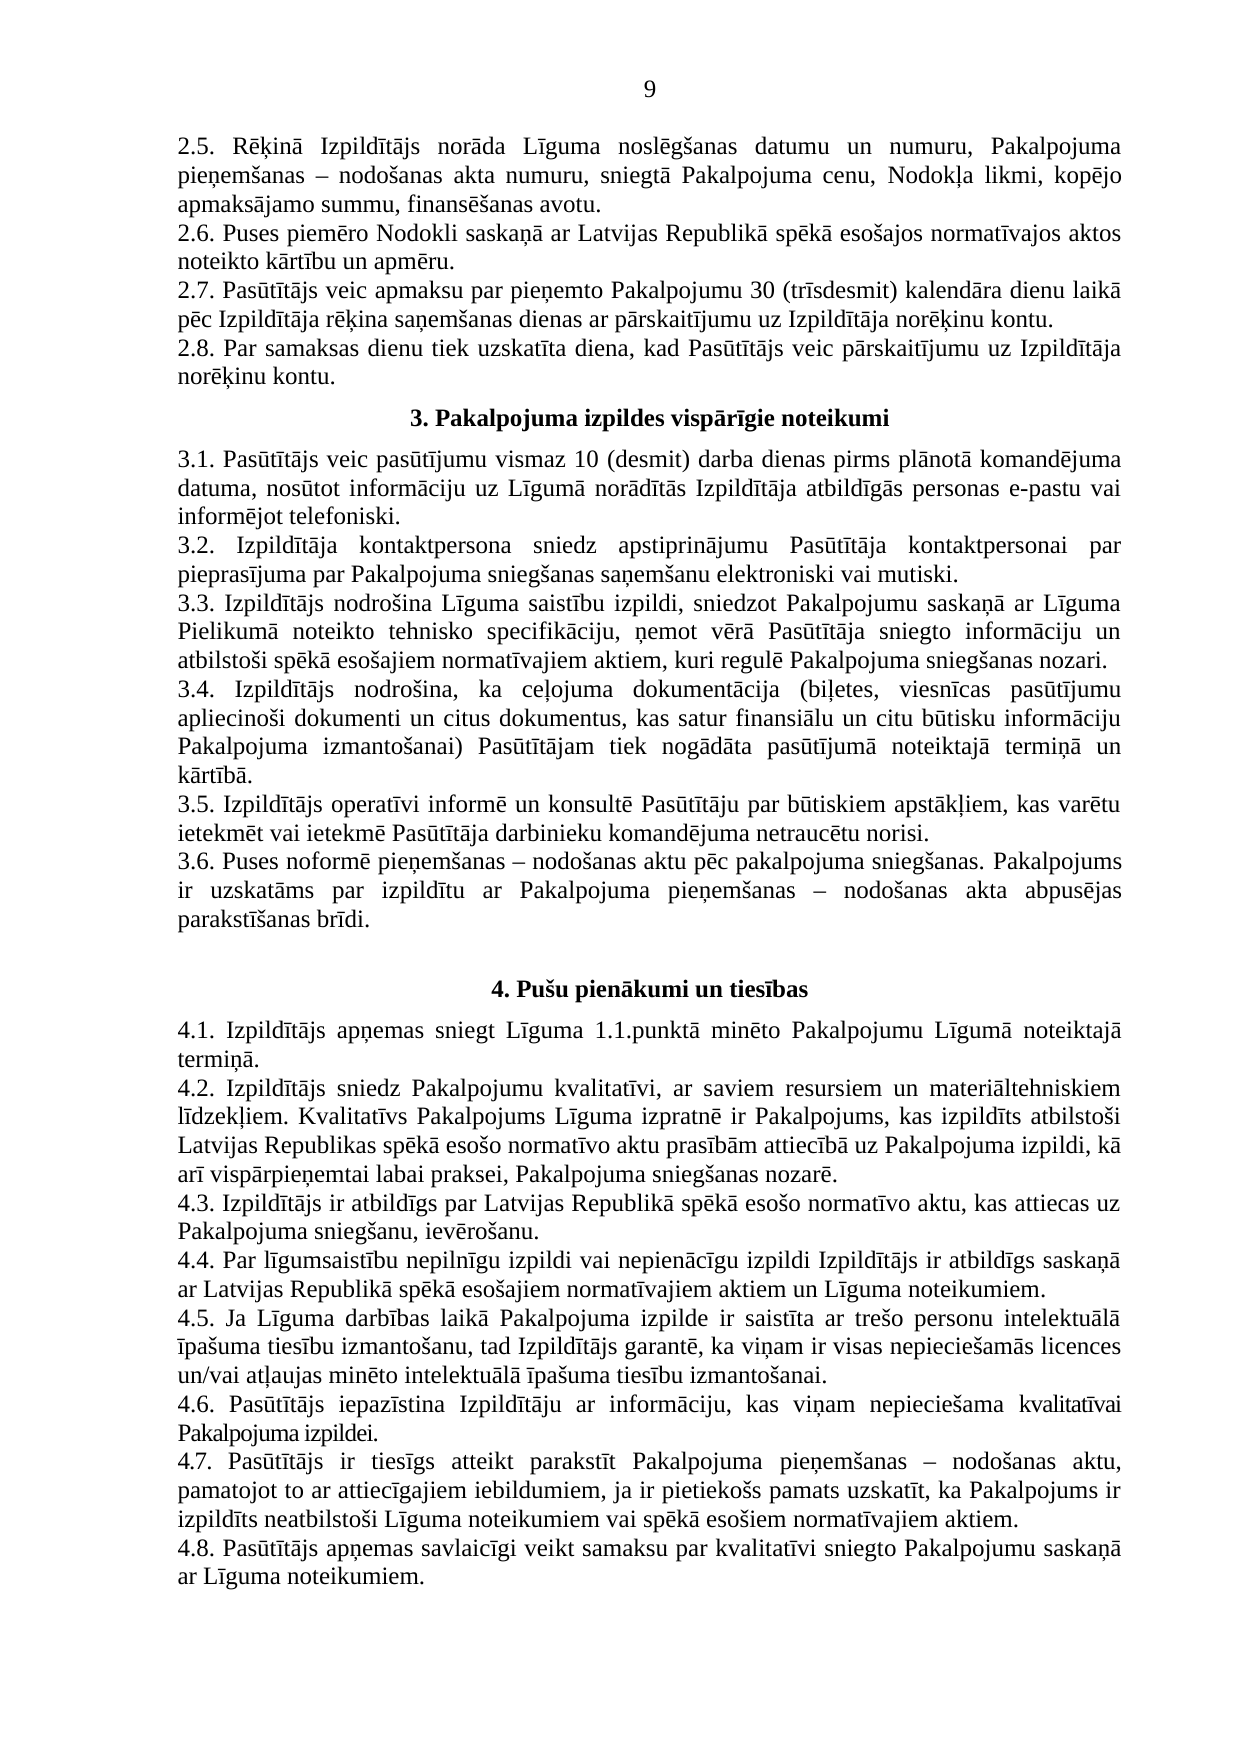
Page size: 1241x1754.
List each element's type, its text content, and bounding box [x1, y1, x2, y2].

text 4. Pušu pienākumi un tiesības [177, 974, 1122, 1003]
text 4.5. Ja Līguma darbības laikā Pakalpojuma izpilde ir saistīta ar trešo personu intelektuālā īpašuma tiesību izmantošanu, tad Izpildītājs garantē, ka viņam ir visas nepieciešamās licences un/vai atļaujas minēto intelektuālā īpašuma tiesību izmantošanai. [177, 1303, 1122, 1389]
text 3.2. Izpildītāja kontaktpersona sniedz apstiprinājumu Pasūtītāja kontaktpersonai par pieprasījuma par Pakalpojuma sniegšanas saņemšanu elektroniski vai mutiski. [177, 530, 1122, 588]
text 4.2. Izpildītājs sniedz Pakalpojumu kvalitatīvi, ar saviem resursiem un materiāltehniskiem līdzekļiem. Kvalitatīvs Pakalpojums Līguma izpratnē ir Pakalpojums, kas izpildīts atbilstoši Latvijas Republikas spēkā esošo normatīvo aktu prasībām attiecībā uz Pakalpojuma izpildi, kā arī vispārpieņemtai labai praksei, Pakalpojuma sniegšanas nozarē. [177, 1073, 1122, 1188]
text 4.6. Pasūtītājs iepazīstina Izpildītāju ar informāciju, kas viņam nepieciešama kvalitatīvai Pakalpojuma izpildei. [177, 1389, 1122, 1446]
text 4.4. Par līgumsaistību nepilnīgu izpildi vai nepienācīgu izpildi Izpildītājs ir atbildīgs saskaņā ar Latvijas Republikā spēkā esošajiem normatīvajiem aktiem un Līguma noteikumiem. [177, 1245, 1122, 1303]
text 2.7. Pasūtītājs veic apmaksu par pieņemto Pakalpojumu 30 (trīsdesmit) kalendāra dienu laikā pēc Izpildītāja rēķina saņemšanas dienas ar pārskaitījumu uz Izpildītāja norēķinu kontu. [177, 275, 1122, 333]
text 3.6. Puses noformē pieņemšanas – nodošanas aktu pēc pakalpojuma sniegšanas. Pakalpojums ir uzskatāms par izpildītu ar Pakalpojuma pieņemšanas – nodošanas akta abpusējas parakstīšanas brīdi. [177, 846, 1122, 933]
text 3.4. Izpildītājs nodrošina, ka ceļojuma dokumentācija (biļetes, viesnīcas pasūtījumu apliecinoši dokumenti un citus dokumentus, kas satur finansiālu un citu būtisku informāciju Pakalpojuma izmantošanai) Pasūtītājam tiek nogādāta pasūtījumā noteiktajā termiņā un kārtībā. [177, 674, 1122, 789]
text 2.8. Par samaksas dienu tiek uzskatīta diena, kad Pasūtītājs veic pārskaitījumu uz Izpildītāja norēķinu kontu. [177, 333, 1122, 390]
text 3.5. Izpildītājs operatīvi informē un konsultē Pasūtītāju par būtiskiem apstākļiem, kas varētu ietekmēt vai ietekmē Pasūtītāja darbinieku komandējuma netraucētu norisi. [177, 789, 1122, 846]
text 4.3. Izpildītājs ir atbildīgs par Latvijas Republikā spēkā esošo normatīvo aktu, kas attiecas uz Pakalpojuma sniegšanu, ievērošanu. [177, 1188, 1122, 1245]
text 2.6. Puses piemēro Nodokli saskaņā ar Latvijas Republikā spēkā esošajos normatīvajos aktos noteikto kārtību un apmēru. [177, 218, 1122, 275]
text 4.1. Izpildītājs apņemas sniegt Līguma 1.1.punktā minēto Pakalpojumu Līgumā noteiktajā termiņā. [177, 1015, 1122, 1073]
text 2.5. Rēķinā Izpildītājs norāda Līguma noslēgšanas datumu un numuru, Pakalpojuma pieņemšanas – nodošanas akta numuru, sniegtā Pakalpojuma cenu, Nodokļa likmi, kopējo apmaksājamo summu, finansēšanas avotu. [177, 131, 1122, 218]
text 4.7. Pasūtītājs ir tiesīgs atteikt parakstīt Pakalpojuma pieņemšanas – nodošanas aktu, pamatojot to ar attiecīgajiem iebildumiem, ja ir pietiekošs pamats uzskatīt, ka Pakalpojums ir izpildīts neatbilstoši Līguma noteikumiem vai spēkā esošiem normatīvajiem aktiem. [177, 1446, 1122, 1533]
text 3.3. Izpildītājs nodrošina Līguma saistību izpildi, sniedzot Pakalpojumu saskaņā ar Līguma Pielikumā noteikto tehnisko specifikāciju, ņemot vērā Pasūtītāja sniegto informāciju un atbilstoši spēkā esošajiem normatīvajiem aktiem, kuri regulē Pakalpojuma sniegšanas nozari. [177, 588, 1122, 674]
text 3. Pakalpojuma izpildes vispārīgie noteikumi [177, 403, 1122, 431]
text 4.8. Pasūtītājs apņemas savlaicīgi veikt samaksu par kvalitatīvi sniegto Pakalpojumu saskaņā ar Līguma noteikumiem. [177, 1533, 1122, 1590]
text 3.1. Pasūtītājs veic pasūtījumu vismaz 10 (desmit) darba dienas pirms plānotā komandējuma datuma, nosūtot informāciju uz Līgumā norādītās Izpildītāja atbildīgās personas e-pastu vai informējot telefoniski. [177, 444, 1122, 530]
